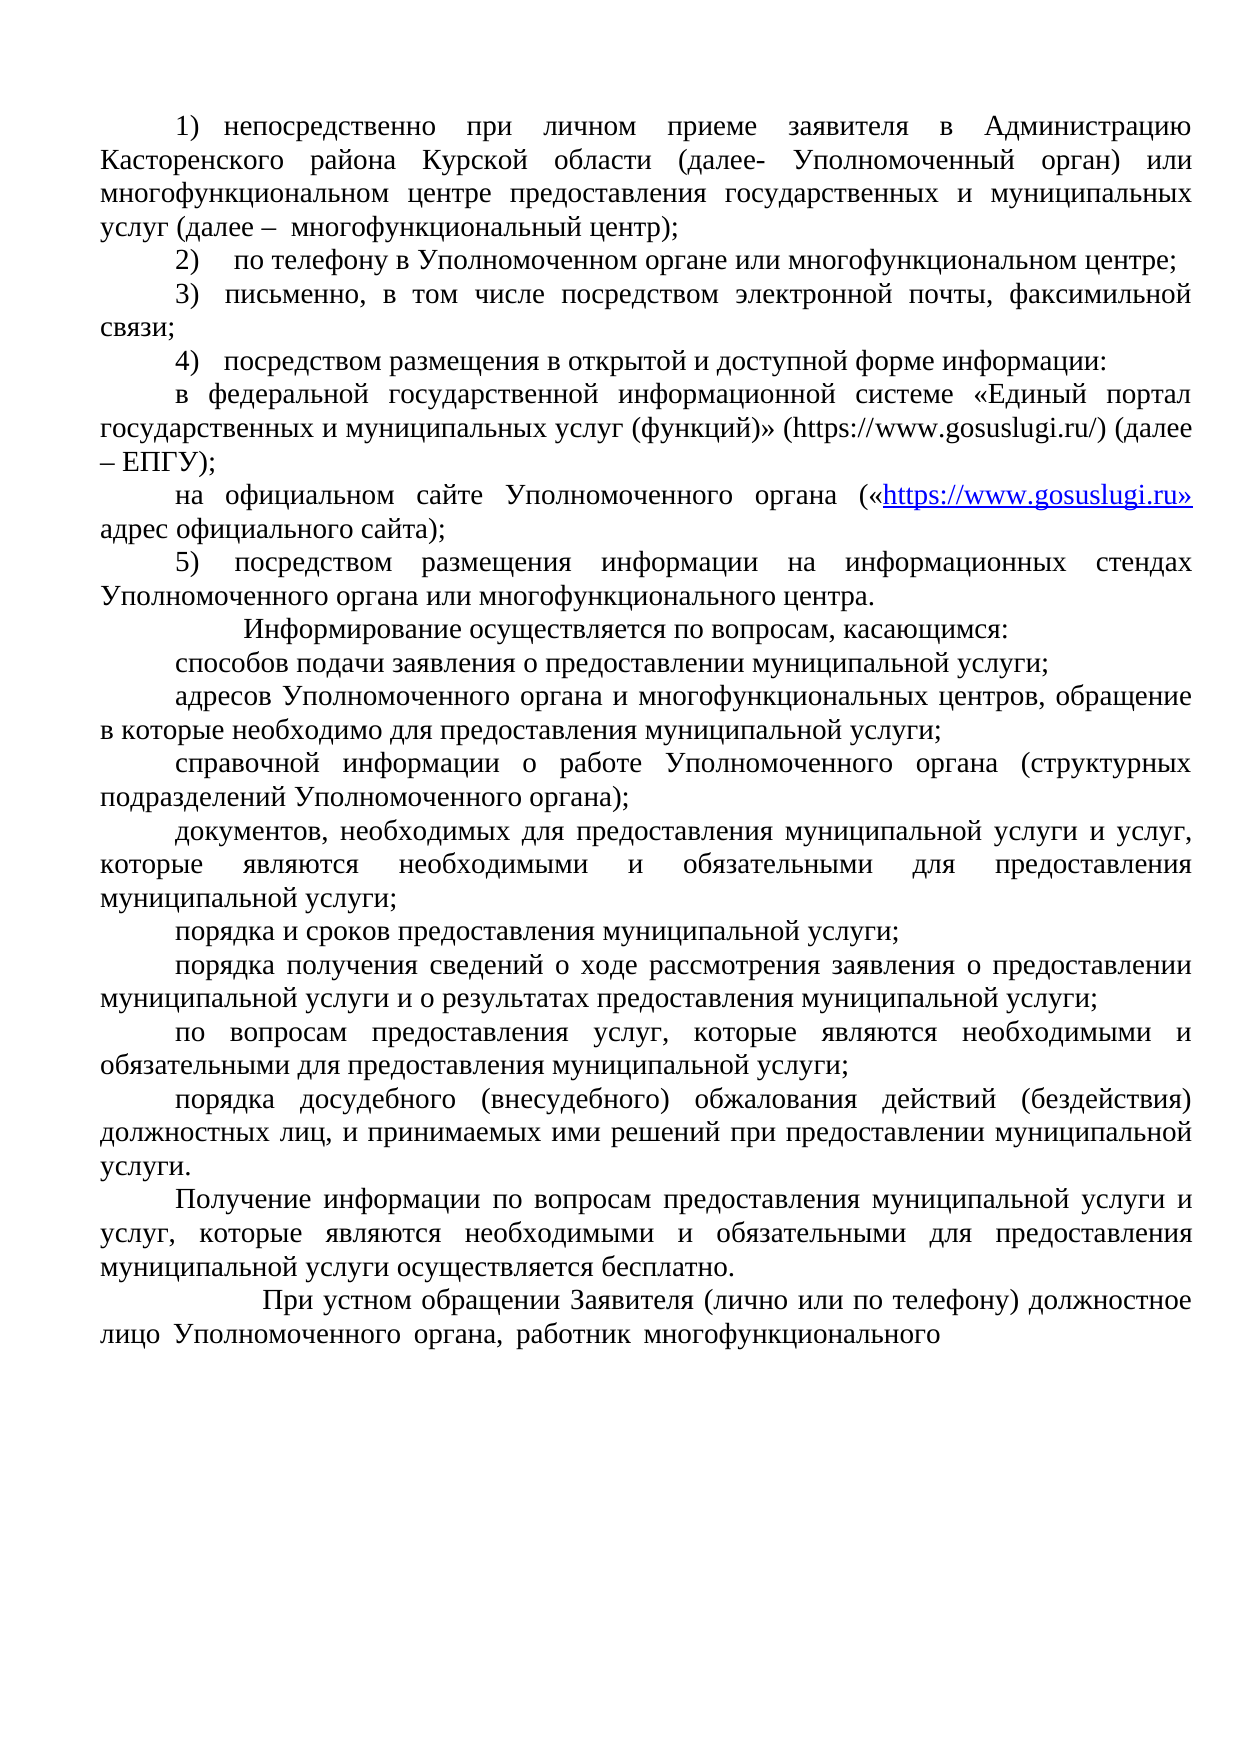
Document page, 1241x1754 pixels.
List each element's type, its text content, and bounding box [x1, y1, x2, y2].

text порядка получения сведений о ходе рассмотрения заявления о предоставлении муниципальной услуги и о результатах предоставления муниципальной услуги; [100, 947, 1192, 1014]
text по вопросам предоставления услуг, которые являются необходимыми и обязательными для предоставления муниципальной услуги; [100, 1014, 1192, 1081]
list посредством размещения в открытой и доступной форме информации: [100, 343, 1192, 377]
list по телефону в Уполномоченном органе или многофункциональном центре; [100, 242, 1192, 276]
text в федеральной государственной информационной системе «Единый портал государственных и муниципальных услуг (функций)» (https://www.gosuslugi.ru/) (далее – ЕПГУ); [100, 377, 1192, 477]
text Получение информации по вопросам предоставления муниципальной услуги и услуг, которые являются необходимыми и обязательными для предоставления муниципальной услуги осуществляется бесплатно. [100, 1182, 1192, 1282]
text на официальном сайте Уполномоченного органа («https://www.gosuslugi.ru» адрес официального сайта); [100, 477, 1192, 544]
text адресов Уполномоченного органа и многофункциональных центров, обращение в которые необходимо для предоставления муниципальной услуги; [100, 678, 1192, 746]
list письменно, в том числе посредством электронной почты, факсимильной связи; [100, 276, 1192, 343]
list Информирование осуществляется по вопросам, касающимся: [100, 611, 1192, 645]
list посредством размещения информации на информационных стендах Уполномоченного органа или многофункционального центра. [100, 544, 1192, 611]
text способов подачи заявления о предоставлении муниципальной услуги; [100, 645, 1192, 678]
text порядка досудебного (внесудебного) обжалования действий (бездействия) должностных лиц, и принимаемых ими решений при предоставлении муниципальной услуги. [100, 1081, 1192, 1182]
text документов, необходимых для предоставления муниципальной услуги и услуг, которые являются необходимыми и обязательными для предоставления муниципальной услуги; [100, 813, 1192, 913]
list непосредственно при личном приеме заявителя в Администрацию Касторенского района Курской области (далее- Уполномоченный орган) или многофункциональном центре предоставления государственных и муниципальных услуг (далее – многофункциональный центр); [100, 108, 1192, 242]
list При устном обращении Заявителя (лично или по телефону) должностное лицо Уполномоченного органа, работник многофункционального [100, 1282, 1192, 1349]
text порядка и сроков предоставления муниципальной услуги; [100, 913, 1192, 947]
text справочной информации о работе Уполномоченного органа (структурных подразделений Уполномоченного органа); [100, 746, 1192, 813]
